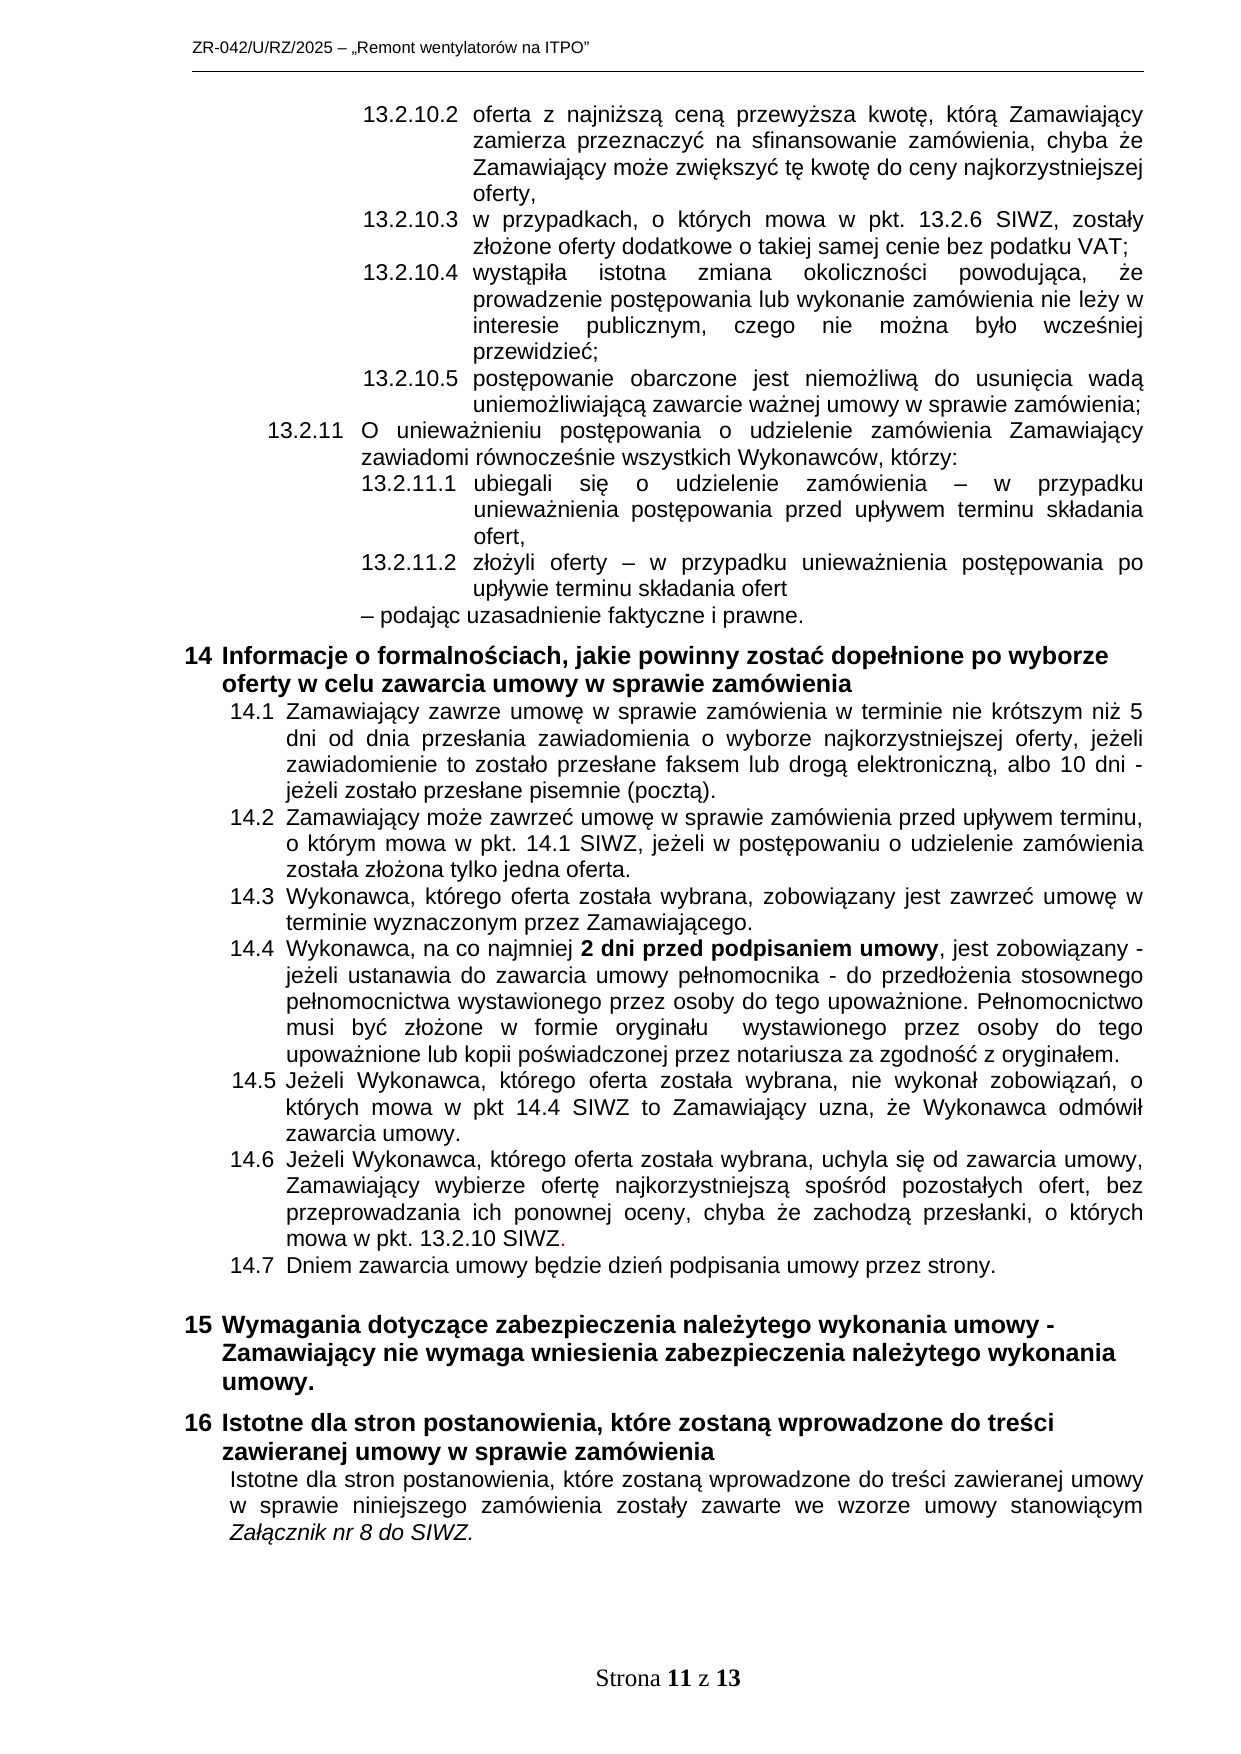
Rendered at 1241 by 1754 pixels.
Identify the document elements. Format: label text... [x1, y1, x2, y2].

subtitle Wymagania dotyczące zabezpieczenia należytego wykonania umowy -Zamawiający nie wymaga wniesienia zabezpieczenia należytego wykonania umowy. [184, 1309, 1144, 1396]
list O unieważnieniu postępowania o udzielenie zamówienia Zamawiający zawiadomi równocześnie wszystkich Wykonawców, którzy: [267, 417, 1144, 470]
list Wykonawca, którego oferta została wybrana, zobowiązany jest zawrzeć umowę w terminie wyznaczonym przez Zamawiającego. [229, 883, 1144, 935]
list Dniem zawarcia umowy będzie dzień podpisania umowy przez strony. [229, 1252, 1144, 1278]
subtitle Istotne dla stron postanowienia, które zostaną wprowadzone do treści zawieranej umowy w sprawie zamówienia [184, 1408, 1144, 1466]
text – podając uzasadnienie faktyczne i prawne. [361, 602, 1144, 628]
list wystąpiła istotna zmiana okoliczności powodująca, że prowadzenie postępowania lub wykonanie zamówienia nie leży w interesie publicznym, czego nie można było wcześniej przewidzieć; [363, 259, 1144, 364]
list Zamawiający może zawrzeć umowę w sprawie zamówienia przed upływem terminu, o którym mowa w pkt. 14.1 SIWZ, jeżeli w postępowaniu o udzielenie zamówienia została złożona tylko jedna oferta. [229, 803, 1144, 883]
subtitle Informacje o formalnościach, jakie powinny zostać dopełnione po wyborze oferty w celu zawarcia umowy w sprawie zamówienia [184, 641, 1144, 698]
list Jeżeli Wykonawca, którego oferta została wybrana, uchyla się od zawarcia umowy, Zamawiający wybierze ofertę najkorzystniejszą spośród pozostałych ofert, bez przeprowadzania ich ponownej oceny, chyba że zachodzą przesłanki, o których mowa w pkt. 13.2.10 SIWZ. [229, 1146, 1144, 1252]
list złożyli oferty – w przypadku unieważnienia postępowania po upływie terminu składania ofert [361, 549, 1144, 602]
list Wykonawca, na co najmniej 2 dni przed podpisaniem umowy, jest zobowiązany - jeżeli ustanawia do zawarcia umowy pełnomocnika - do przedłożenia stosownego pełnomocnictwa wystawionego przez osoby do tego upoważnione. Pełnomocnictwo musi być złożone w formie oryginału wystawionego przez osoby do tego upoważnione lub kopii poświadczonej przez notariusza za zgodność z oryginałem. [229, 935, 1144, 1067]
list Zamawiający zawrze umowę w sprawie zamówienia w terminie nie krótszym niż 5 dni od dnia przesłania zawiadomienia o wyborze najkorzystniejszej oferty, jeżeli zawiadomienie to zostało przesłane faksem lub drogą elektroniczną, albo 10 dni - jeżeli zostało przesłane pisemnie (pocztą). [229, 698, 1144, 803]
list ubiegali się o udzielenie zamówienia – w przypadku unieważnienia postępowania przed upływem terminu składania ofert, [361, 470, 1144, 549]
list postępowanie obarczone jest niemożliwą do usunięcia wadą uniemożliwiającą zawarcie ważnej umowy w sprawie zamówienia; [363, 364, 1144, 417]
list Jeżeli Wykonawca, którego oferta została wybrana, nie wykonał zobowiązań, o których mowa w pkt 14.4 SIWZ to Zamawiający uzna, że Wykonawca odmówił zawarcia umowy. [231, 1067, 1144, 1146]
list w przypadkach, o których mowa w pkt. 13.2.6 SIWZ, zostały złożone oferty dodatkowe o takiej samej cenie bez podatku VAT; [363, 206, 1144, 259]
list oferta z najniższą ceną przewyższa kwotę, którą Zamawiający zamierza przeznaczyć na sfinansowanie zamówienia, chyba że Zamawiający może zwiększyć tę kwotę do ceny najkorzystniejszej oferty, [363, 101, 1144, 206]
text Istotne dla stron postanowienia, które zostaną wprowadzone do treści zawieranej umowy w sprawie niniejszego zamówienia zostały zawarte we wzorze umowy stanowiącym Załącznik nr 8 do SIWZ. [229, 1466, 1144, 1545]
